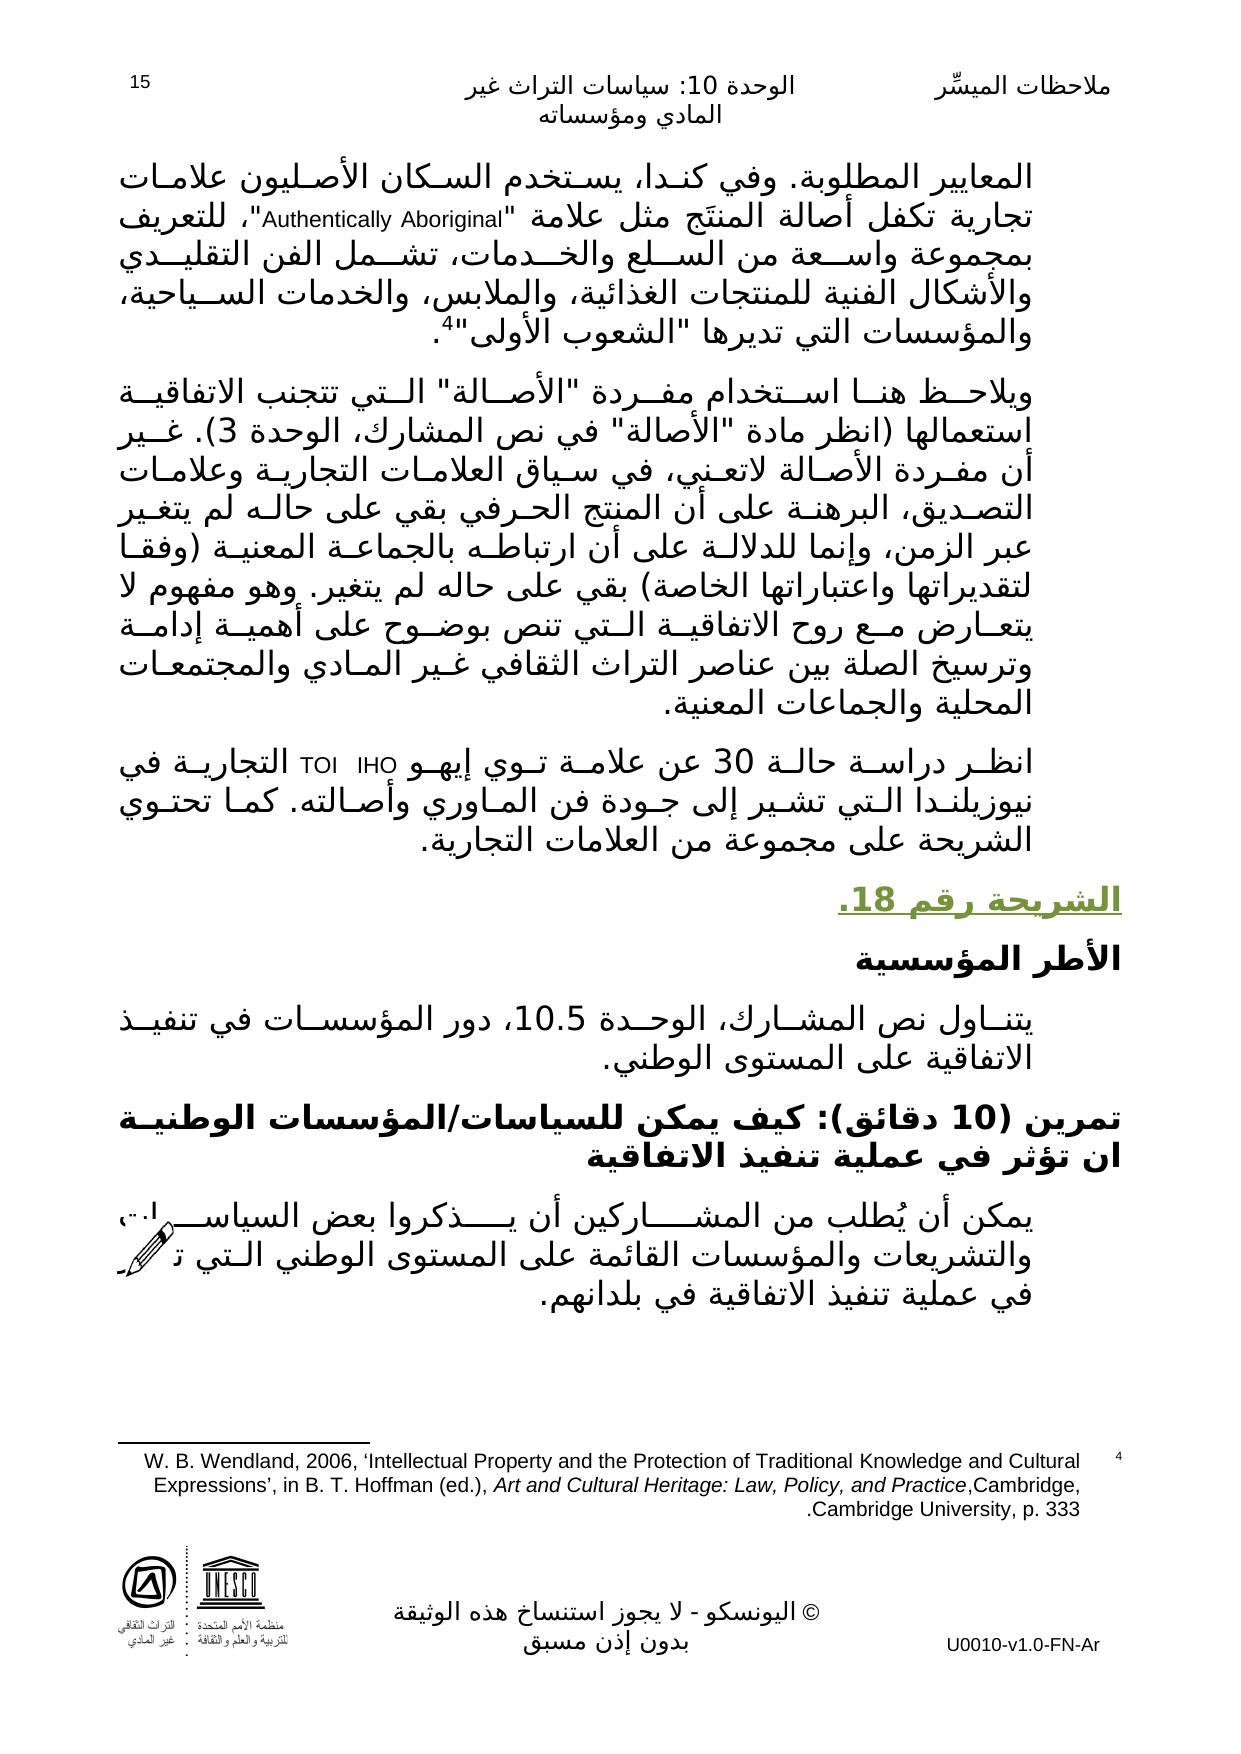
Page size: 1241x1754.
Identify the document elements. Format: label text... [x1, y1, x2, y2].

picture [118, 1546, 288, 1656]
text يتناول نص المشارك، الوحدة 10.5، دور المؤسسات في تنفيذ الاتفاقية على المستوى الوطني. [118, 999, 1033, 1077]
text ويلاحظ هنا استخدام مفردة "الأصالة" التي تتجنب الاتفاقية استعمالها (انظر مادة "الأصالة" في نص المشارك، الوحدة 3). غير أن مفردة الأصالة لاتعني، في سياق العلامات التجارية وعلامات التصديق، البرهنة على أن المنتج الحرفي بقي على حاله لم يتغير عبر الزمن، وإنما للدلالة على أن ارتباطه بالجماعة المعنية (وفقا لتقديراتها واعتباراتها الخاصة) بقي على حاله لم يتغير. وهو مفهوم لا يتعارض مع روح الاتفاقية التي تنص بوضوح على أهمية إدامة وترسيخ الصلة بين عناصر التراث الثقافي غير المادي والمجتمعات المحلية والجماعات المعنية. [118, 372, 1033, 722]
text انظر دراسة حالة 30 عن علامة توي إيهو TOI IHO التجارية في نيوزيلندا التي تشير إلى جودة فن الماوري وأصالته. كما تحتوي الشريحة على مجموعة من العلامات التجارية. [118, 743, 1033, 859]
text الأطر المؤسسية [118, 940, 1122, 979]
text الشريحة رقم 18. [118, 880, 1122, 919]
picture [125, 1219, 174, 1277]
text يمكن أن يُطلب من المشاركين أن يذكروا بعض السياسات والتشريعات والمؤسسات القائمة على المستوى الوطني التي تؤثر في عملية تنفيذ الاتفاقية في بلدانهم. [118, 1197, 1033, 1313]
text تمرين (10 دقائق): كيف يمكن للسياسات/المؤسسات الوطنية ان تؤثر في عملية تنفيذ الاتفاقية [118, 1098, 1122, 1176]
